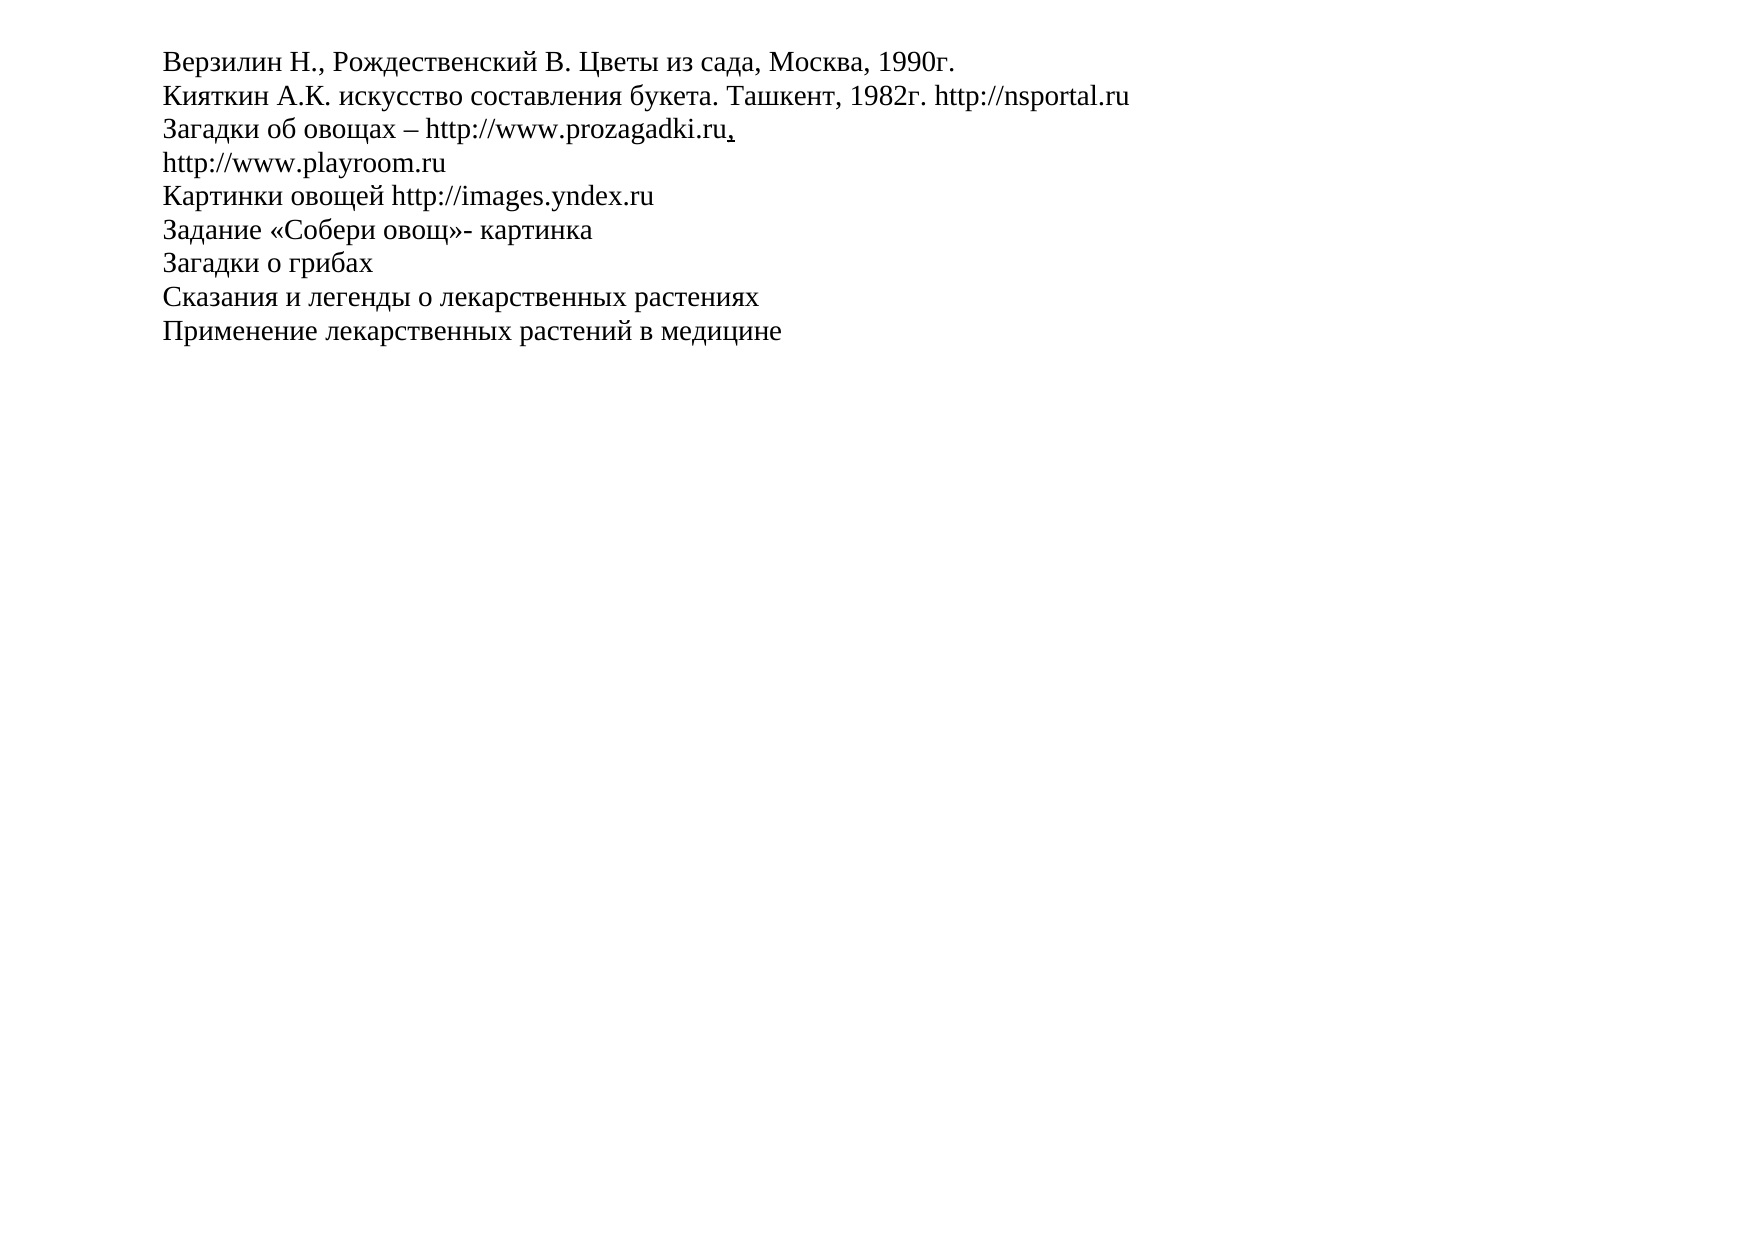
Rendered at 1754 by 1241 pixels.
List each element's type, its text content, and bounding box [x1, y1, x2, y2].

text Верзилин Н., Рождественский В. Цветы из сада, Москва, 1990г. [103, 44, 1680, 78]
text Сказания и легенды о лекарственных растениях [103, 279, 1680, 313]
text Задание «Собери овощ»- картинка [103, 212, 1680, 246]
text http://www.playroom.ru [103, 145, 1680, 178]
text Применение лекарственных растений в медицине [103, 313, 1680, 346]
text Загадки о грибах [103, 246, 1680, 279]
text Кияткин А.К. искусство составления букета. Ташкент, 1982г. http://nsportal.ru [103, 78, 1680, 111]
text Загадки об овощах – http://www.prozagadki.ru, [103, 111, 1680, 145]
text Картинки овощей http://images.yndex.ru [103, 178, 1680, 212]
